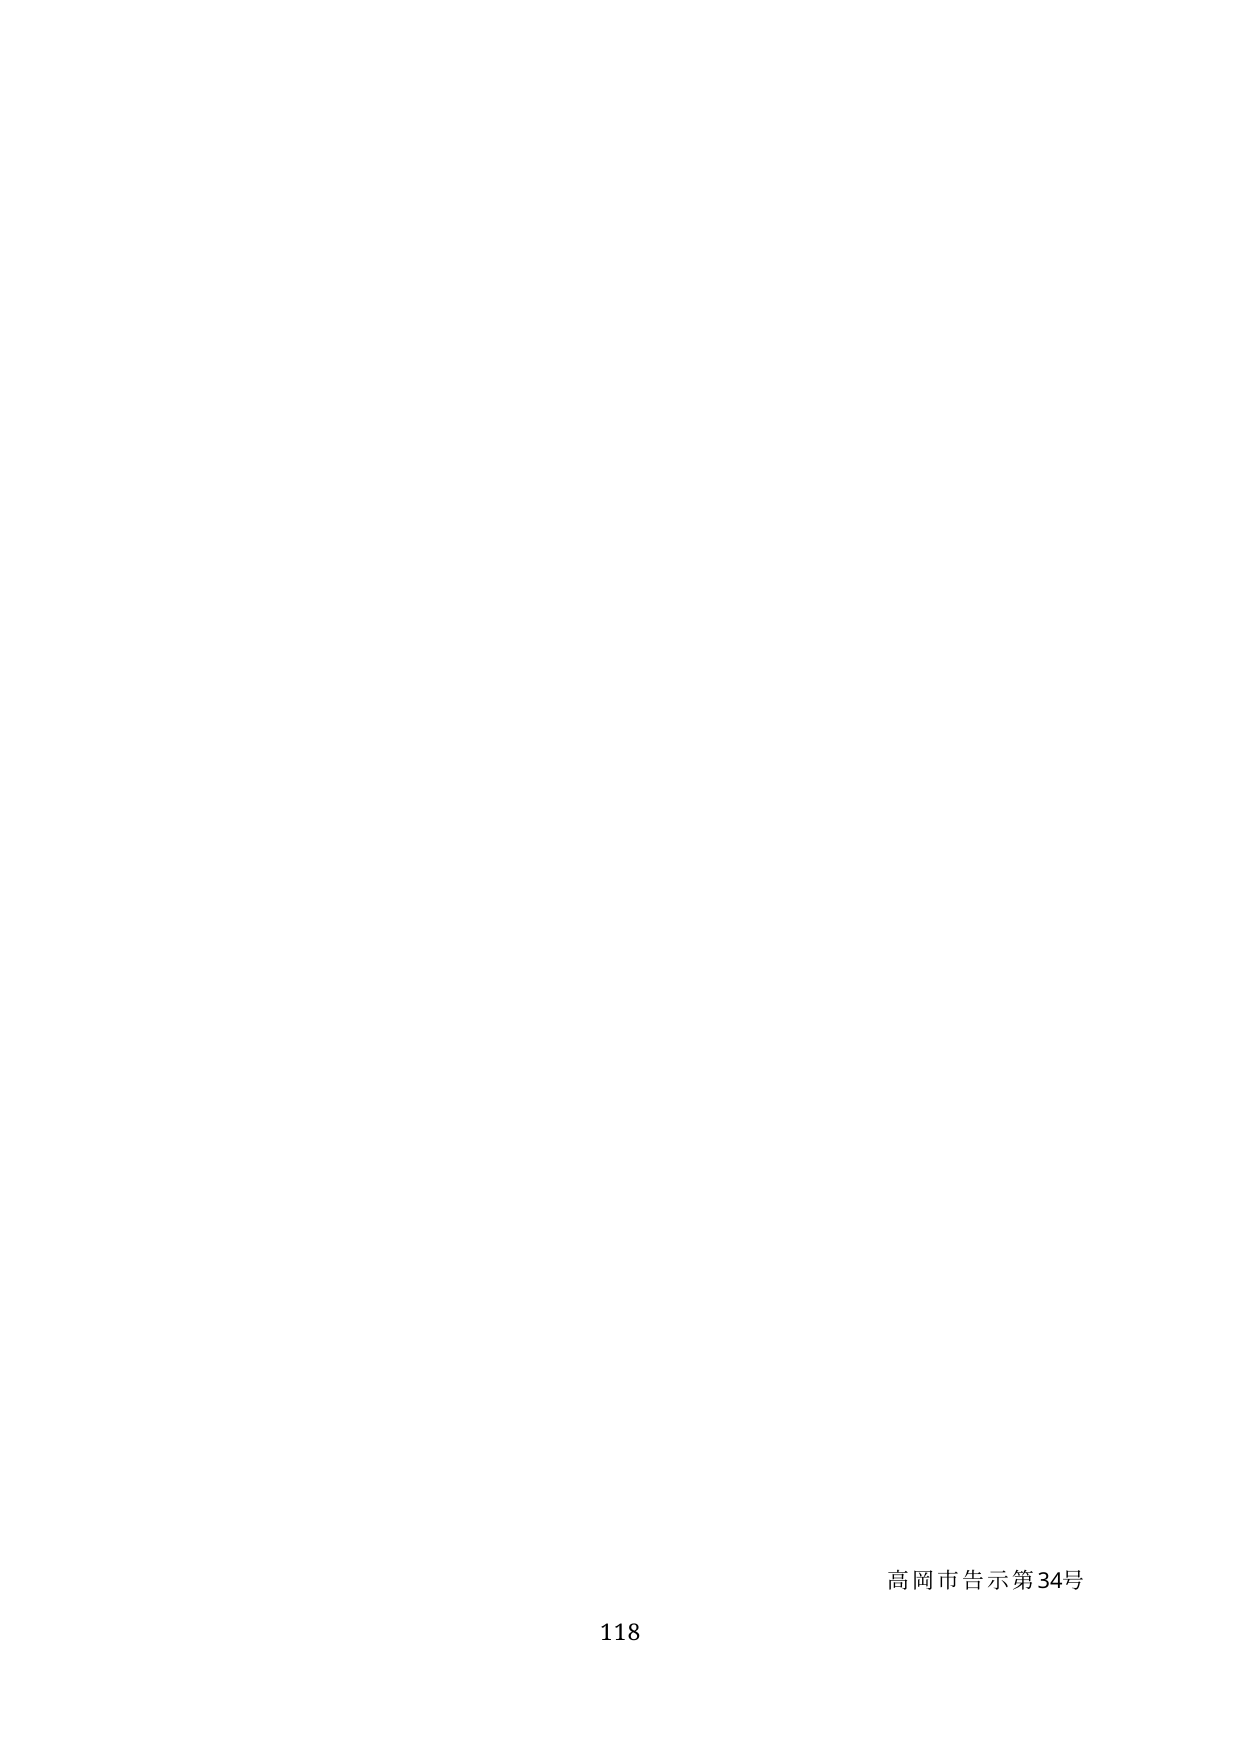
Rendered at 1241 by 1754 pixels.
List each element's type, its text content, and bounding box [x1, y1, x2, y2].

text 高岡市告示第34号 [131, 1554, 1087, 1604]
